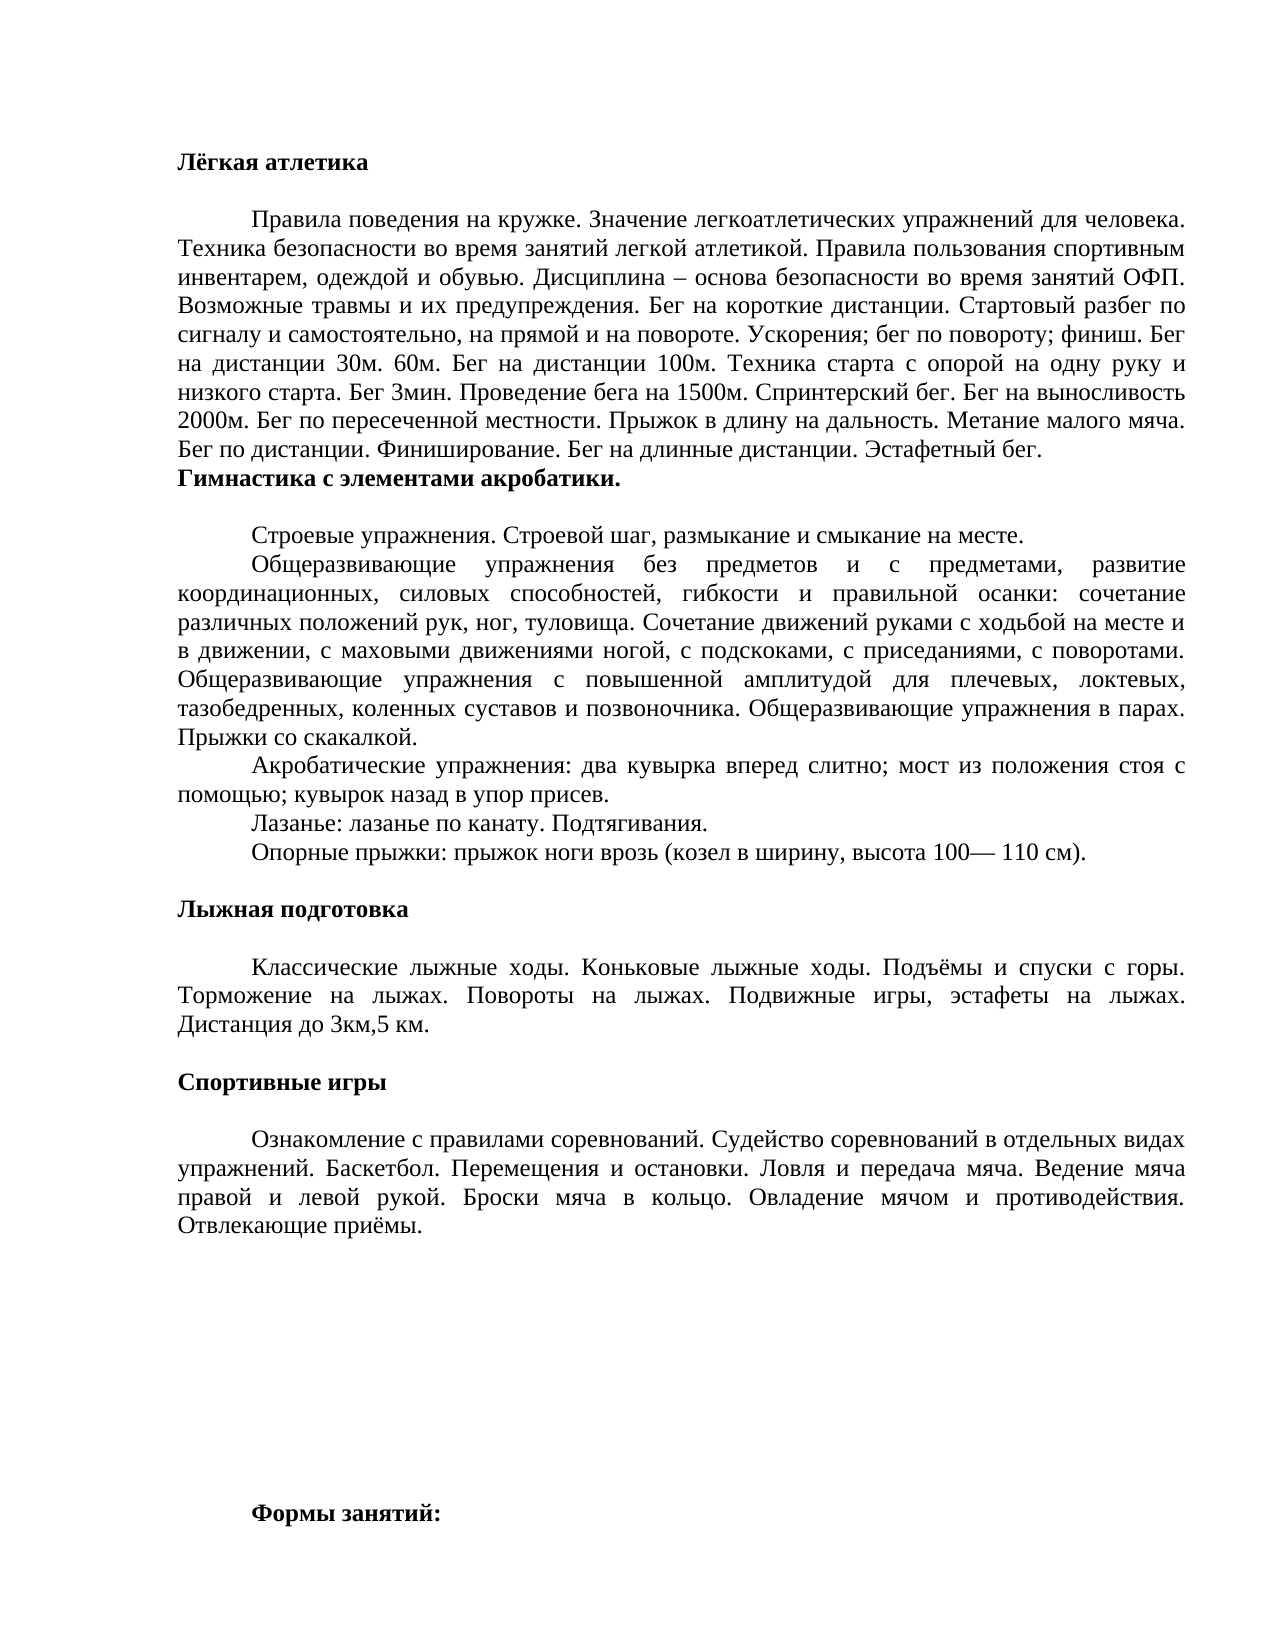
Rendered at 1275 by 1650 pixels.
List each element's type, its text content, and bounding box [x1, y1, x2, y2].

text Лыжная подготовка [177, 894, 1186, 923]
text Спортивные игры [177, 1067, 1186, 1096]
text Лёгкая атлетика [177, 147, 1186, 176]
text Правила поведения на кружке. Значение легкоатлетических упражнений для человека. Техника безопасности во время занятий легкой атлетикой. Правила пользования спортивным инвентарем, одеждой и обувью. Дисциплина – основа безопасности во время занятий ОФП. Возможные травмы и их предупреждения. Бег на короткие дистанции. Стартовый разбег по сигналу и самостоятельно, на прямой и на повороте. Ускорения; бег по повороту; финиш. Бег на дистанции 30м. 60м. Бег на дистанции 100м. Техника старта с опорой на одну руку и низкого старта. Бег 3мин. Проведение бега на 1500м. Спринтерский бег. Бег на выносливость 2000м. Бег по пересеченной местности. Прыжок в длину на дальность. Метание малого мяча. Бег по дистанции. Финиширование. Бег на длинные дистанции. Эстафетный бег. [177, 204, 1186, 463]
text Формы занятий: [177, 1498, 1186, 1527]
text Классические лыжные ходы. Коньковые лыжные ходы. Подъёмы и спуски с горы. Торможение на лыжах. Повороты на лыжах. Подвижные игры, эстафеты на лыжах. Дистанция до 3км,5 км. [177, 952, 1186, 1038]
text Акробатические упражнения: два кувырка вперед слитно; мост из положения стоя с помощью; кувырок назад в упор присев. [177, 751, 1186, 808]
text Строевые упражнения. Строевой шаг, размыкание и смыкание на месте. [177, 521, 1186, 549]
text Опорные прыжки: прыжок ноги врозь (козел в ширину, высота 100— 110 см). [177, 837, 1186, 866]
text Общеразвивающие упражнения без предметов и с предметами, развитие координационных, силовых способностей, гибкости и правильной осанки: сочетание различных положений рук, ног, туловища. Сочетание движений руками с ходьбой на месте и в движении, с маховыми движениями ногой, с подскоками, с приседаниями, с поворотами. Общеразвивающие упражнения с повышенной амплитудой для плечевых, локтевых, тазобедренных, коленных суставов и позвоночника. Общеразвивающие упражнения в парах. Прыжки со скакалкой. [177, 549, 1186, 751]
text Ознакомление с правилами соревнований. Судейство соревнований в отдельных видах упражнений. Баскетбол. Перемещения и остановки. Ловля и передача мяча. Ведение мяча правой и левой рукой. Броски мяча в кольцо. Овладение мячом и противодействия. Отвлекающие приёмы. [177, 1124, 1186, 1239]
text Гимнастика с элементами акробатики. [177, 463, 1186, 492]
text Лазанье: лазанье по канату. Подтягивания. [177, 808, 1186, 837]
